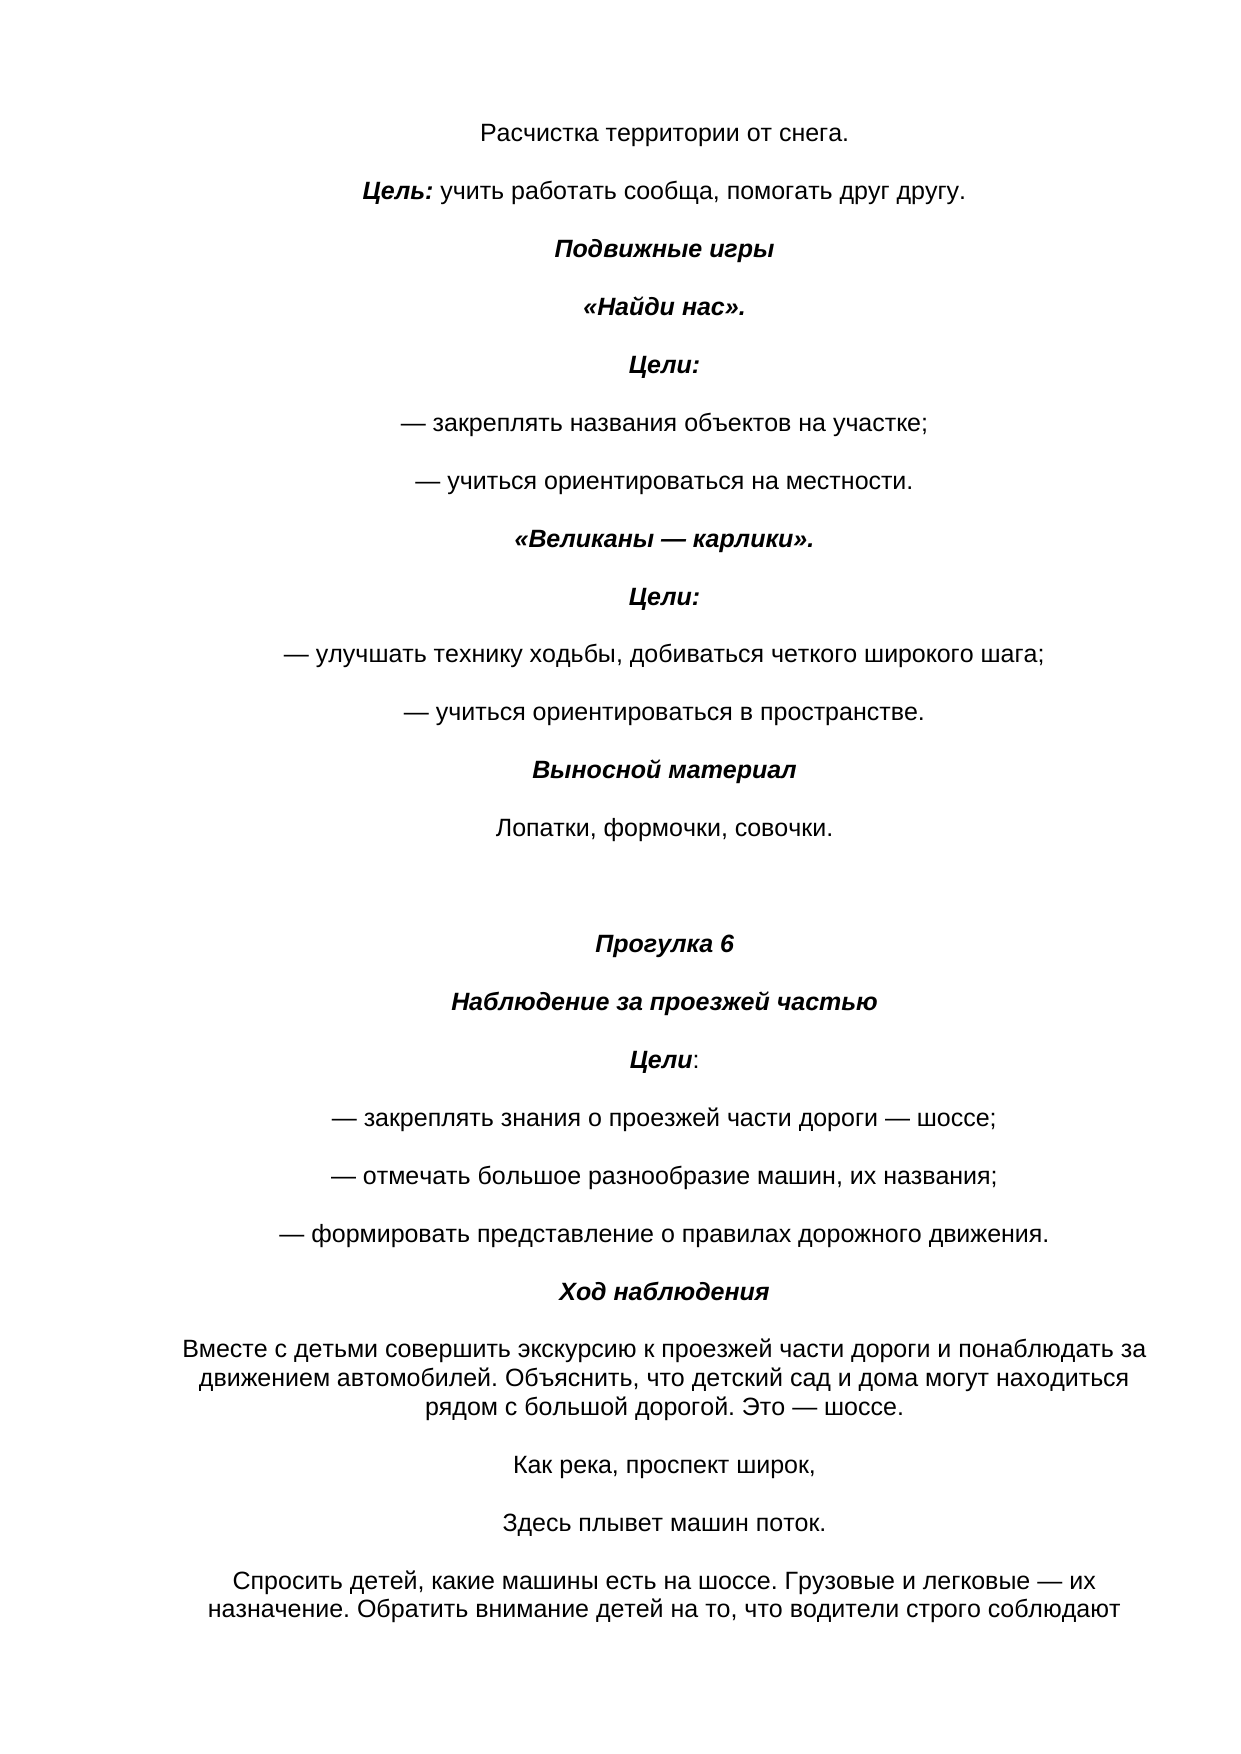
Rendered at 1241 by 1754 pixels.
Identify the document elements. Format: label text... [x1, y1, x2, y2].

text Цель: учить работать сообща, помогать друг другу. [177, 176, 1152, 205]
text «Великаны — карлики». [177, 523, 1152, 552]
text Ход наблюдения [177, 1276, 1152, 1305]
text Вместе с детьми совершить экскурсию к проезжей части дороги и понаблюдать за движением автомобилей. Объяснить, что детский сад и дома могут находиться рядом с большой дорогой. Это — шоссе. [177, 1334, 1152, 1421]
text — учиться ориентироваться в пространстве. [177, 697, 1152, 726]
text Подвижные игры [177, 234, 1152, 263]
text Наблюдение за проезжей частью [177, 987, 1152, 1016]
text «Найди нас». [177, 292, 1152, 321]
text Лопатки, формочки, совочки. [177, 813, 1152, 842]
text Как река, проспект широк, [177, 1450, 1152, 1478]
text Цели: [177, 581, 1152, 610]
text Прогулка 6 [177, 929, 1152, 958]
text — улучшать технику ходьбы, добиваться четкого широкого шага; [177, 639, 1152, 668]
text — закреплять названия объектов на участке; [177, 408, 1152, 436]
text — закреплять знания о проезжей части дороги — шоссе; [177, 1103, 1152, 1131]
text Здесь плывет машин поток. [177, 1508, 1152, 1536]
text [177, 1566, 1152, 1623]
text — отмечать большое разнообразие машин, их названия; [177, 1161, 1152, 1189]
text Выносной материал [177, 755, 1152, 784]
text Цели: [177, 350, 1152, 378]
text Расчистка территории от снега. [177, 118, 1152, 147]
text — формировать представление о правилах дорожного движения. [177, 1218, 1152, 1247]
text Цели: [177, 1045, 1152, 1073]
text — учиться ориентироваться на местности. [177, 466, 1152, 494]
